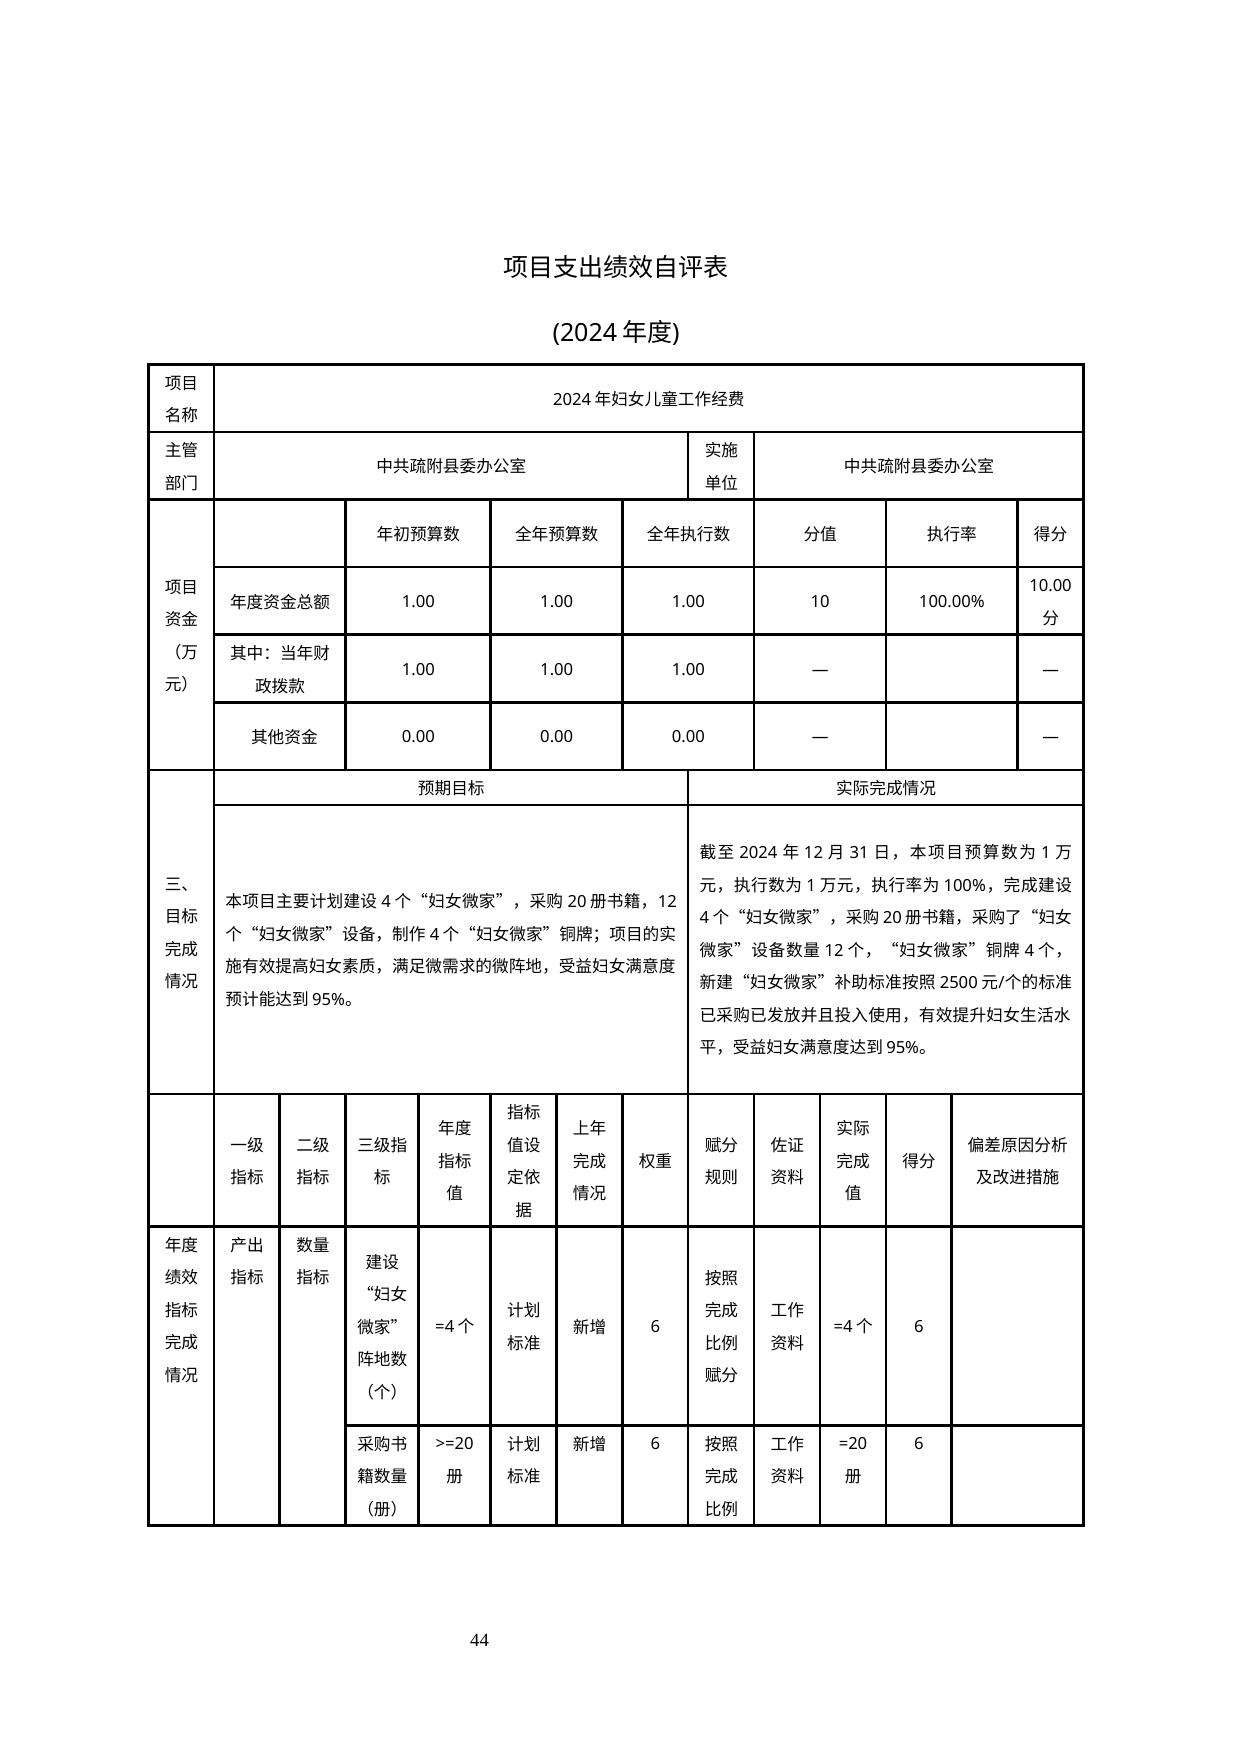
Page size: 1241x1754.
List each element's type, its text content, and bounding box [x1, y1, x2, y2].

table_cell 赋分规则 [689, 1095, 753, 1225]
table_cell — [1019, 704, 1082, 768]
table_cell (2024年度) [148, 298, 1083, 363]
table_cell 采购书籍数量（册） [347, 1427, 417, 1524]
table_cell 指标值设定依据 [492, 1095, 555, 1225]
table_cell [215, 501, 344, 566]
table_cell 新增 [558, 1228, 621, 1424]
table_cell 本项目主要计划建设4个“妇女微家”，采购20册书籍，12个“妇女微家”设备，制作4个“妇女微家”铜牌；项目的实施有效提高妇女素质，满足微需求的微阵地，受益妇女满意度预计能达到95%。 [215, 806, 687, 1092]
table_cell 其他资金 [215, 704, 344, 768]
table_cell 实际完成值 [821, 1095, 885, 1225]
table_cell [887, 636, 1016, 701]
table_cell 一级指标 [215, 1095, 278, 1225]
table_cell 1.00 [347, 568, 489, 633]
table_cell 产出指标 [215, 1228, 278, 1524]
table_cell 全年执行数 [624, 501, 753, 566]
table_cell 6 [887, 1228, 950, 1424]
table_cell 6 [624, 1228, 687, 1424]
table_cell [150, 1095, 213, 1225]
table_cell 1.00 [624, 568, 753, 633]
table_cell 100.00% [887, 568, 1016, 633]
table_cell 执行率 [887, 501, 1016, 566]
table_cell 新增 [558, 1427, 621, 1524]
table_cell 0.00 [624, 704, 753, 768]
table_cell 工作资料 [755, 1427, 819, 1524]
table_cell 6 [887, 1427, 950, 1524]
table_cell 佐证资料 [755, 1095, 819, 1225]
table_cell — [755, 636, 885, 701]
table_cell 10 [755, 568, 885, 633]
table_cell 分值 [755, 501, 885, 566]
table_cell [953, 1427, 1082, 1524]
table_cell 年度指标值 [420, 1095, 489, 1225]
table_cell 0.00 [492, 704, 621, 768]
table_cell — [1019, 636, 1082, 701]
table_cell =4个 [420, 1228, 489, 1424]
table_cell 主管部门 [150, 433, 213, 498]
table_cell [887, 704, 1016, 768]
table_cell 年度绩效指标完成情况 [150, 1228, 213, 1524]
table_cell 年度资金总额 [215, 568, 344, 633]
table_cell 上年完成情况 [558, 1095, 621, 1225]
table_cell 项目资金 （万元） [150, 501, 213, 768]
table_cell 1.00 [492, 568, 621, 633]
table_cell 项目名称 [150, 366, 213, 431]
table_header 项目支出绩效自评表 [148, 233, 1083, 298]
table_cell 全年预算数 [492, 501, 621, 566]
table_cell 数量指标 [281, 1228, 344, 1524]
table_cell 建设“妇女微家”阵地数（个） [347, 1228, 417, 1424]
table_cell 三、目标完成情况 [150, 771, 213, 1092]
table_cell 1.00 [347, 636, 489, 701]
table_cell 1.00 [492, 636, 621, 701]
table_cell 权重 [624, 1095, 687, 1225]
table_cell =4个 [821, 1228, 885, 1424]
table_cell 0.00 [347, 704, 489, 768]
table_cell 6 [624, 1427, 687, 1524]
table_cell 三级指标 [347, 1095, 417, 1225]
table_cell [953, 1228, 1082, 1424]
table_cell =20册 [821, 1427, 885, 1524]
table_cell 按照完成比例赋分 [689, 1228, 753, 1424]
table_cell 实施单位 [689, 433, 753, 498]
table_cell 按照完成比例赋分 [689, 1427, 753, 1524]
table_cell >=20册 [420, 1427, 489, 1524]
table_cell 截至2024年12月31日，本项目预算数为1万元，执行数为1万元，执行率为100%，完成建设4个“妇女微家”，采购20册书籍，采购了“妇女微家”设备数量12个，“妇女微家”铜牌4个，新建“妇女微家”补助标准按照2500元/个的标准已采购已发放并且投入使用，有效提升妇女生活水平，受益妇女满意度达到95%。 [689, 806, 1082, 1092]
table_cell 得分 [1019, 501, 1082, 566]
table_cell 计划标准 [492, 1427, 555, 1524]
table_cell 2024年妇女儿童工作经费 [215, 366, 1082, 431]
table_cell 1.00 [624, 636, 753, 701]
table_cell 偏差原因分析及改进措施 [953, 1095, 1082, 1225]
table_cell 二级指标 [281, 1095, 344, 1225]
table_cell 实际完成情况 [689, 771, 1082, 804]
table_cell 中共疏附县委办公室 [215, 433, 687, 498]
table_cell 年初预算数 [347, 501, 489, 566]
table_cell 预期目标 [215, 771, 687, 804]
table_cell 中共疏附县委办公室 [755, 433, 1082, 498]
table_cell — [755, 704, 885, 768]
table_cell 其中：当年财政拨款 [215, 636, 344, 701]
table_cell 计划标准 [492, 1228, 555, 1424]
table_cell 10.00分 [1019, 568, 1082, 633]
table_cell 工作资料 [755, 1228, 819, 1424]
table_cell 得分 [887, 1095, 950, 1225]
